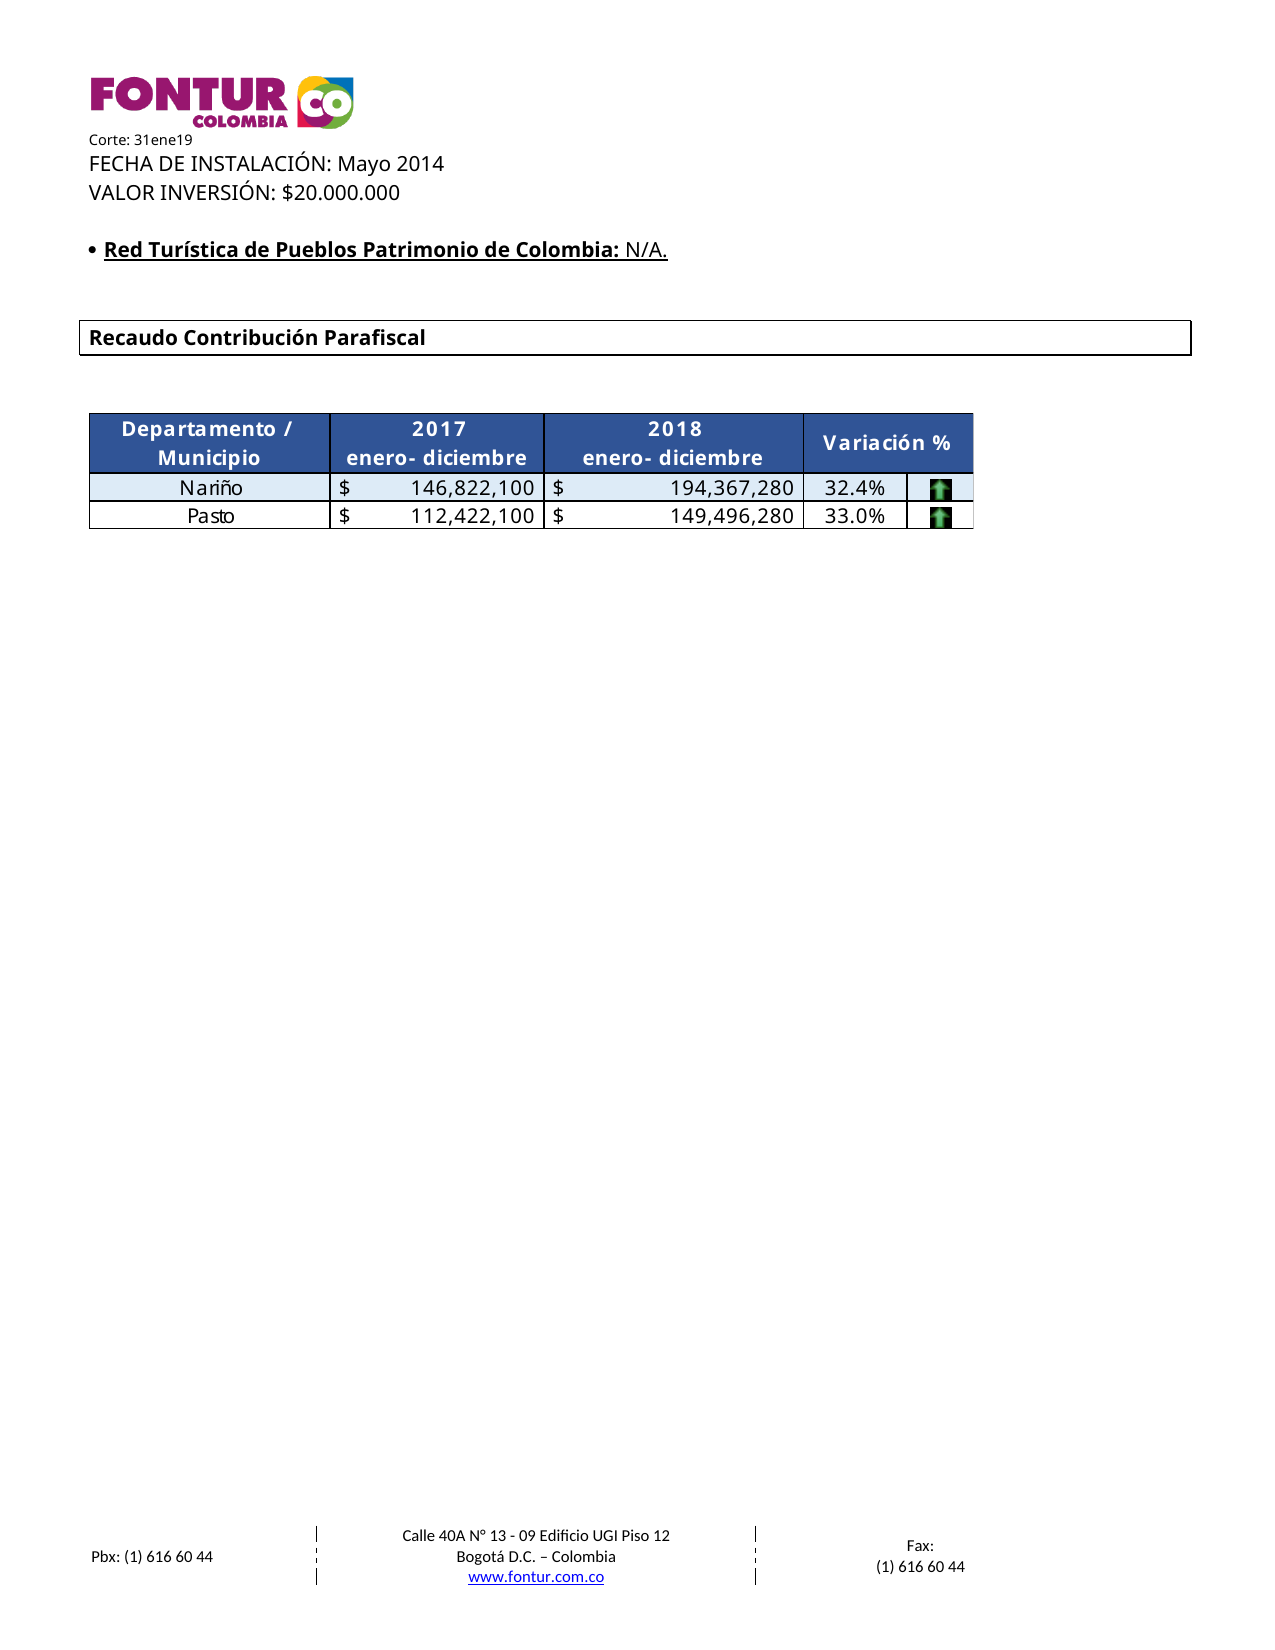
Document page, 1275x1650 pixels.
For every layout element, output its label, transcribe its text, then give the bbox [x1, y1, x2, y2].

list FECHA DE INSTALACIÓN: Mayo 2014 [89, 149, 1186, 178]
text Recaudo Contribución Parafiscal [80, 321, 1190, 354]
picture [88, 73, 355, 130]
list Red Turística de Pueblos Patrimonio de Colombia: N/A. [89, 235, 1186, 263]
list VALOR INVERSIÓN: $20.000.000 [89, 178, 1186, 206]
